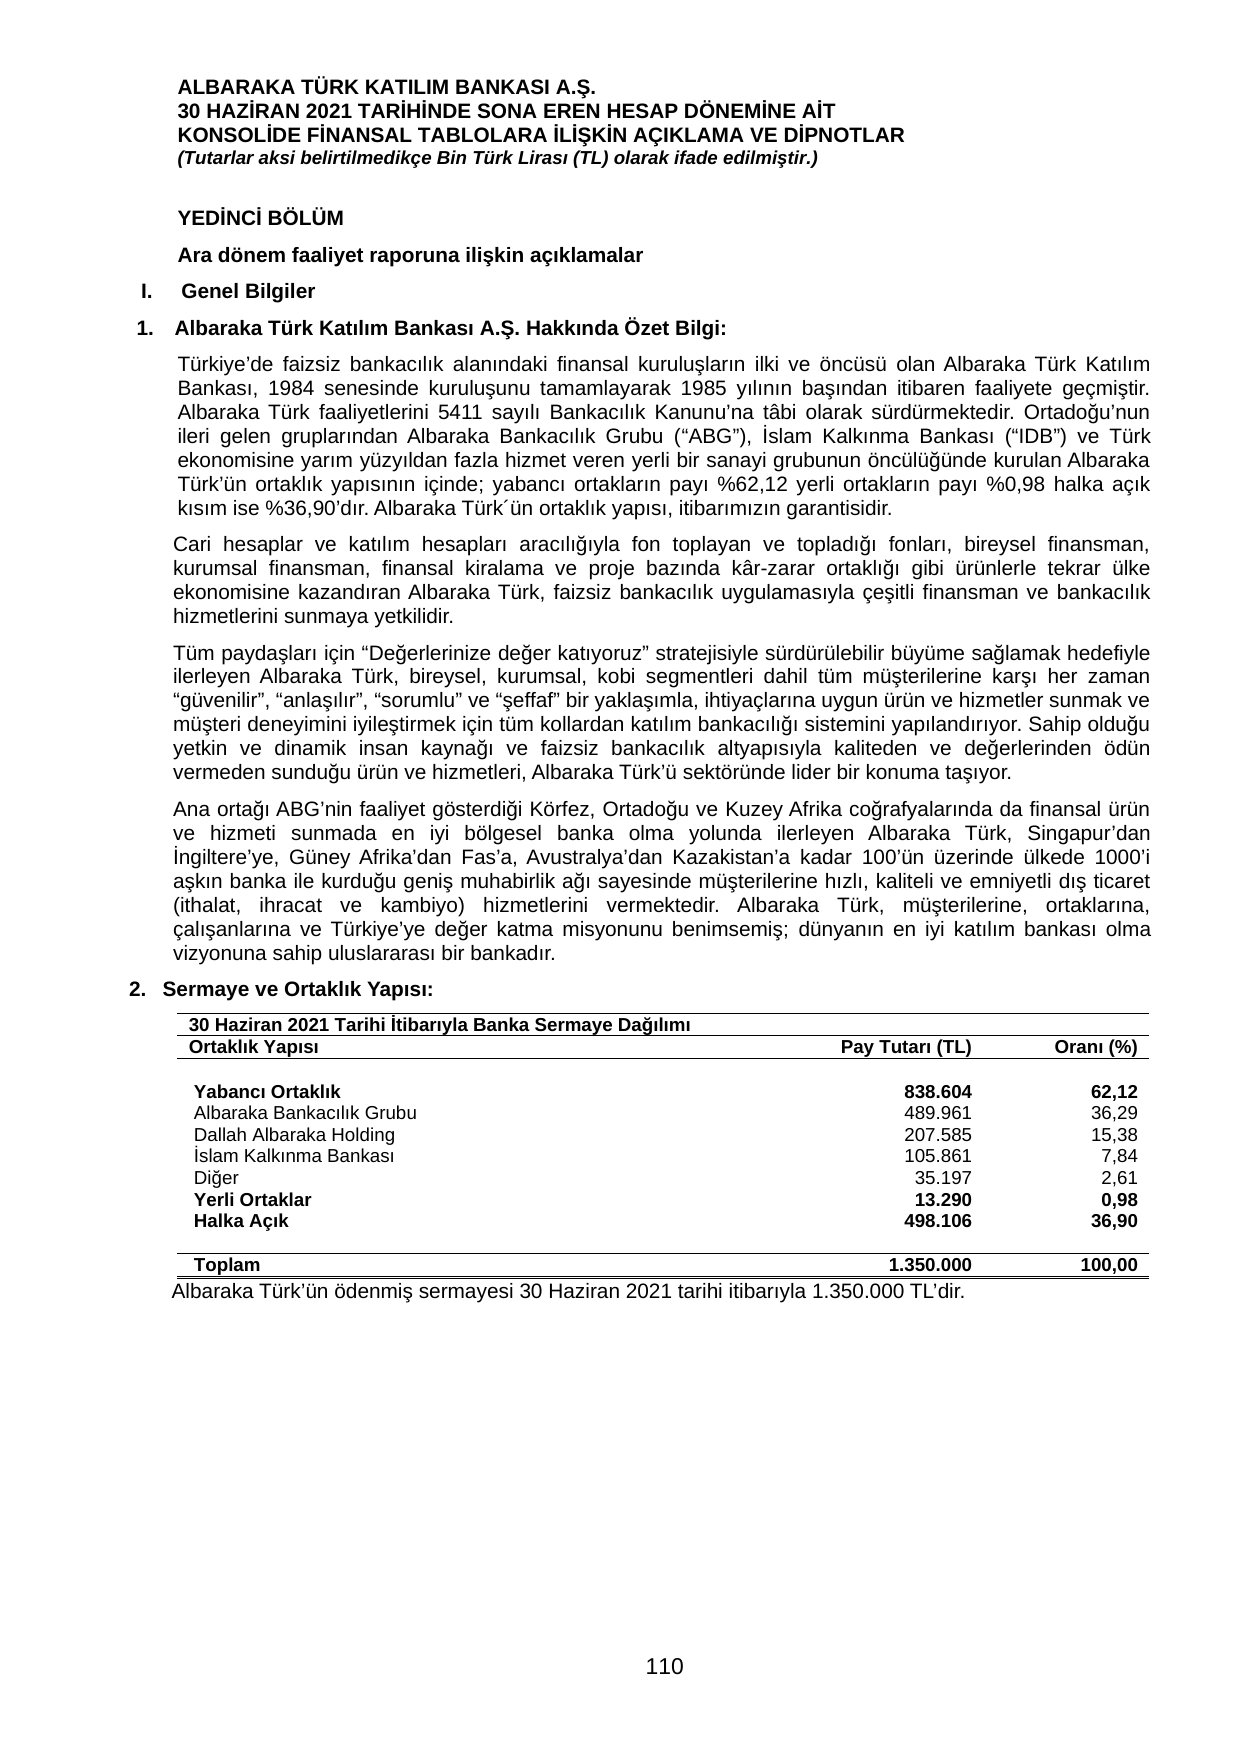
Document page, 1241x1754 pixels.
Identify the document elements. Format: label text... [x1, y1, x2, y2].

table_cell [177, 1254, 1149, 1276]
text Cari hesaplar ve katılım hesapları aracılığıyla fon toplayan ve topladığı fonları, bireysel finansman, kurumsal finansman, finansal kiralama ve proje bazında kâr-zarar ortaklığı gibi ürünlerle tekrar ülke ekonomisine kazandıran Albaraka Türk, faizsiz bankacılık uygulamasıyla çeşitli finansman ve bankacılık hizmetlerini sunmaya yetkilidir. [173, 532, 1152, 628]
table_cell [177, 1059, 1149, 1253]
text Ana ortağı ABG’nin faaliyet gösterdiği Körfez, Ortadoğu ve Kuzey Afrika coğrafyalarında da finansal ürün ve hizmeti sunmada en iyi bölgesel banka olma yolunda ilerleyen Albaraka Türk, Singapur’dan İngiltere’ye, Güney Afrika’dan Fas’a, Avustralya’dan Kazakistan’a kadar 100’ün üzerinde ülkede 1000’i aşkın banka ile kurduğu geniş muhabirlik ağı sayesinde müşterilerine hızlı, kaliteli ve emniyetli dış ticaret (ithalat, ihracat ve kambiyo) hizmetlerini vermektedir. Albaraka Türk, müşterilerine, ortaklarına, çalışanlarına ve Türkiye’ye değer katma misyonunu benimsemiş; dünyanın en iyi katılım bankası olma vizyonuna sahip uluslararası bir bankadır. [173, 797, 1152, 964]
list Albaraka Türk Katılım Bankası A.Ş. Hakkında Özet Bilgi: [136, 315, 1152, 339]
text Albaraka Türk’ün ödenmiş sermayesi 30 Haziran 2021 tarihi itibarıyla 1.350.000 TL’dir. [171, 1279, 1152, 1303]
text I. Genel Bilgiler [141, 279, 1152, 303]
text Tüm paydaşları için “Değerlerinize değer katıyoruz” stratejisiyle sürdürülebilir büyüme sağlamak hedefiyle ilerleyen Albaraka Türk, bireysel, kurumsal, kobi segmentleri dahil tüm müşterilerine karşı her zaman “güvenilir”, “anlaşılır”, “sorumlu” ve “şeffaf” bir yaklaşımla, ihtiyaçlarına uygun ürün ve hizmetler sunmak ve müşteri deneyimini iyileştirmek için tüm kollardan katılım bankacılığı sistemini yapılandırıyor. Sahip olduğu yetkin ve dinamik insan kaynağı ve faizsiz bankacılık altyapısıyla kaliteden ve değerlerinden ödün vermeden sunduğu ürün ve hizmetleri, Albaraka Türk’ü sektöründe lider bir konuma taşıyor. [173, 640, 1152, 784]
text Türkiye’de faizsiz bankacılık alanındaki finansal kuruluşların ilki ve öncüsü olan Albaraka Türk Katılım Bankası, 1984 senesinde kuruluşunu tamamlayarak 1985 yılının başından itibaren faaliyete geçmiştir. Albaraka Türk faaliyetlerini 5411 sayılı Bankacılık Kanunu’na tâbi olarak sürdürmektedir. Ortadoğu’nun ileri gelen gruplarından Albaraka Bankacılık Grubu (“ABG”), İslam Kalkınma Bankası (“IDB”) ve Türk ekonomisine yarım yüzyıldan fazla hizmet veren yerli bir sanayi grubunun öncülüğünde kurulan Albaraka Türk’ün ortaklık yapısının içinde; yabancı ortakların payı %62,12 yerli ortakların payı %0,98 halka açık kısım ise %36,90’dır. Albaraka Türk´ün ortaklık yapısı, itibarımızın garantisidir. [177, 352, 1152, 519]
text YEDİNCİ BÖLÜM [177, 206, 1152, 230]
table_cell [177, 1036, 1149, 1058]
list Sermaye ve Ortaklık Yapısı: [129, 977, 1152, 1001]
text Ara dönem faaliyet raporuna ilişkin açıklamalar [177, 242, 1152, 266]
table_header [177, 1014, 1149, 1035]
